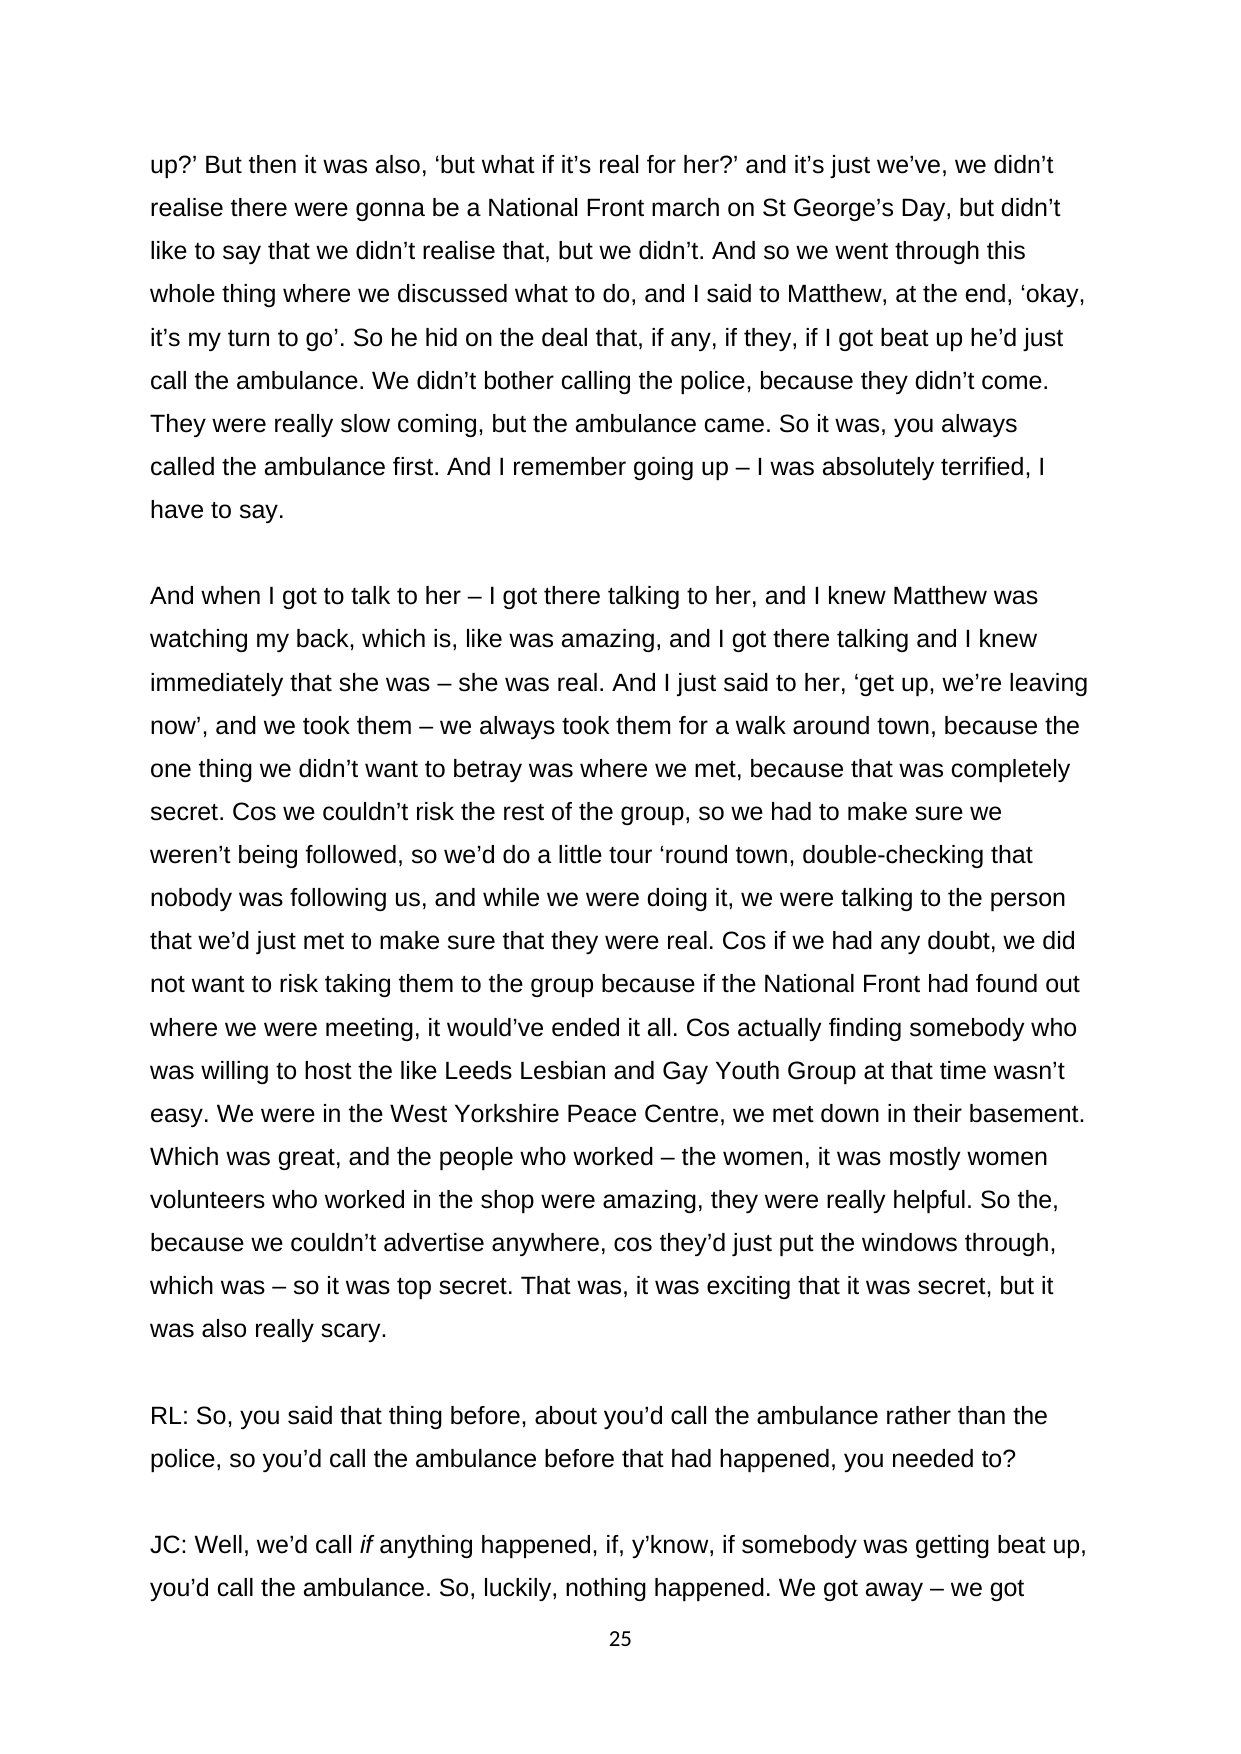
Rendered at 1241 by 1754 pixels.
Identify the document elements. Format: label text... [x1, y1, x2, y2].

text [150, 1530, 1090, 1602]
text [150, 150, 1090, 524]
text And when I got to talk to her – I got there talking to her, and I knew Matthew was watching my back, which is, like was amazing, and I got there talking and I knew immediately that she was – she was real. And I just said to her, ‘get up, we’re leaving now’, and we took them – we always took them for a walk around town, because the one thing we didn’t want to betray was where we met, because that was completely secret. Cos we couldn’t risk the rest of the group, so we had to make sure we weren’t being followed, so we’d do a little tour ‘round town, double-checking that nobody was following us, and while we were doing it, we were talking to the person that we’d just met to make sure that they were real. Cos if we had any doubt, we did not want to risk taking them to the group because if the National Front had found out where we were meeting, it would’ve ended it all. Cos actually finding somebody who was willing to host the like Leeds Lesbian and Gay Youth Group at that time wasn’t easy. We were in the West Yorkshire Peace Centre, we met down in their basement. Which was great, and the people who worked – the women, it was mostly women volunteers who worked in the shop were amazing, they were really helpful. So the, because we couldn’t advertise anywhere, cos they’d just put the windows through, which was – so it was top secret. That was, it was exciting that it was secret, but it was also really scary. [150, 581, 1090, 1343]
text RL: So, you said that thing before, about you’d call the ambulance rather than the police, so you’d call the ambulance before that had happened, you needed to? [150, 1401, 1090, 1472]
